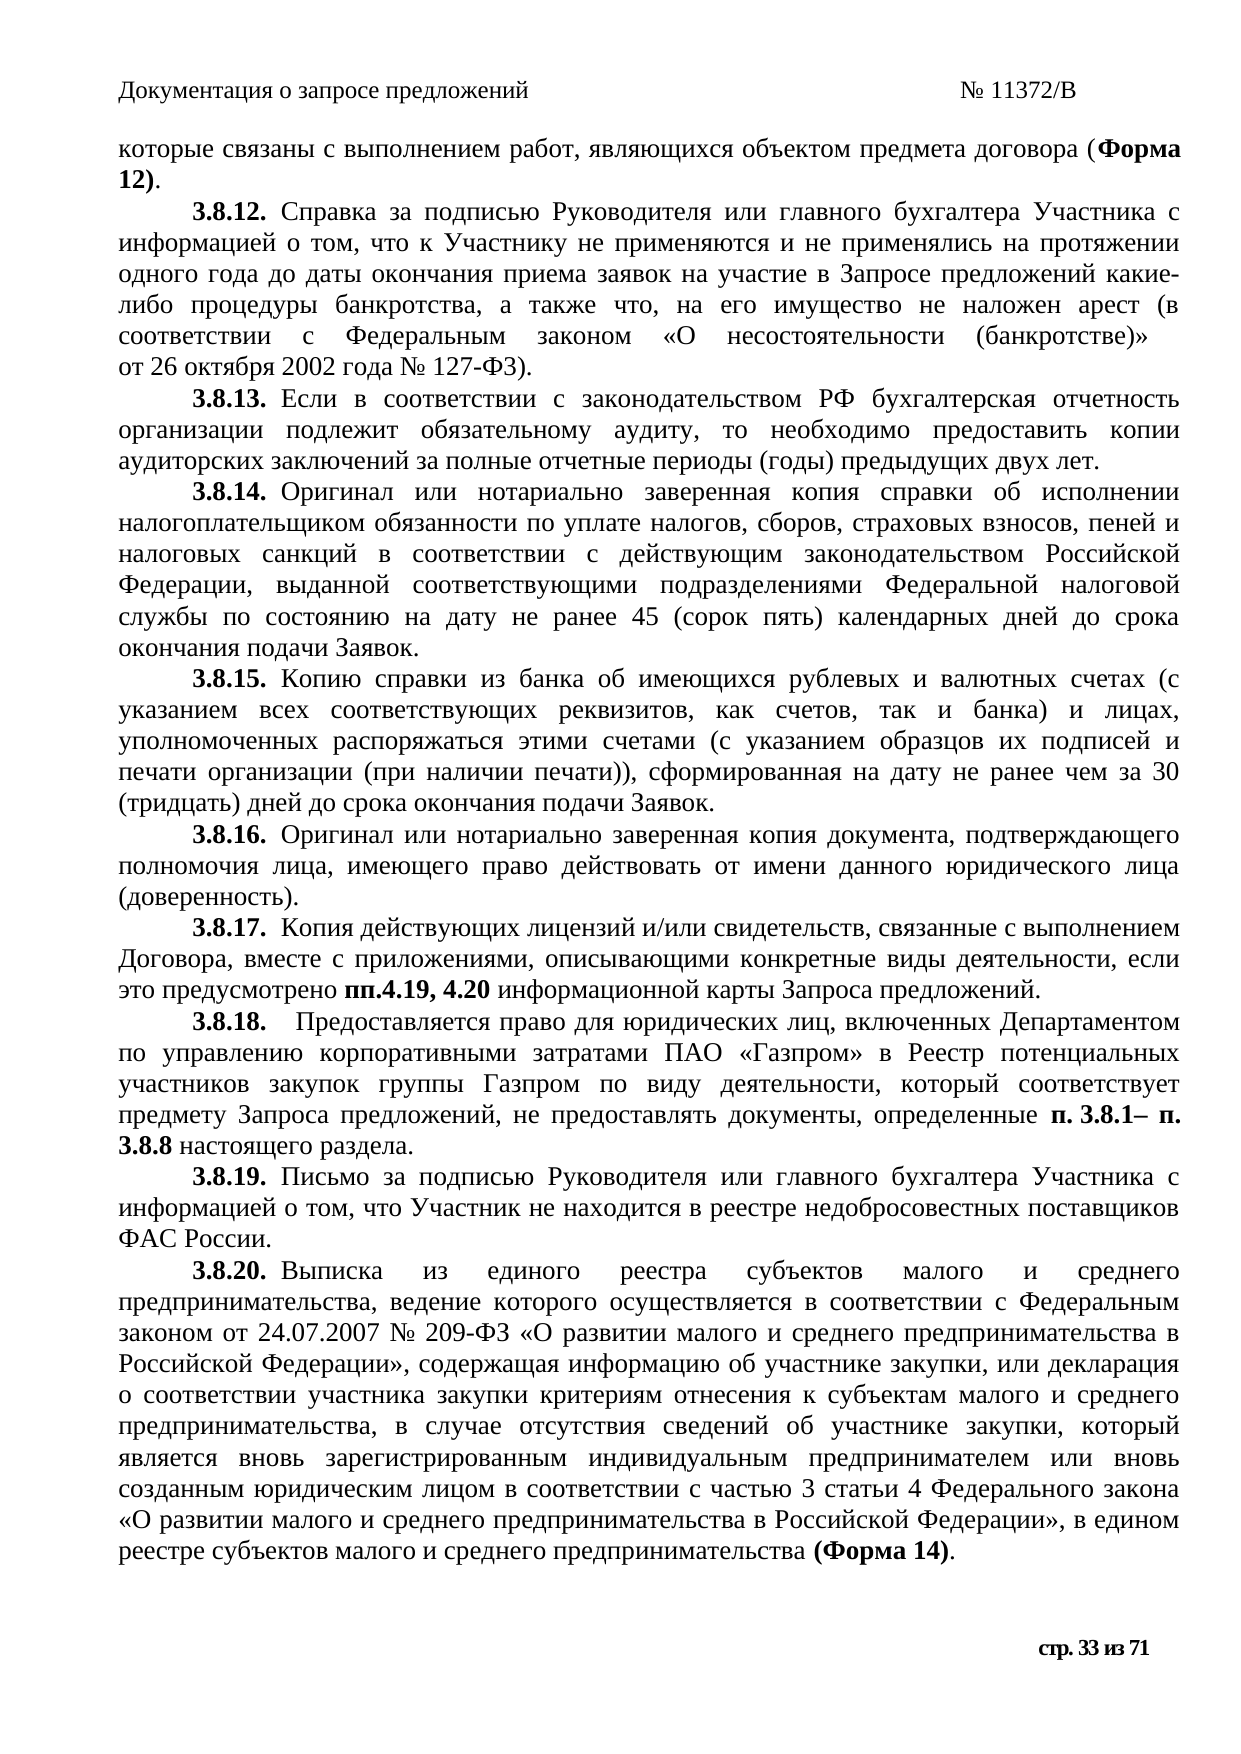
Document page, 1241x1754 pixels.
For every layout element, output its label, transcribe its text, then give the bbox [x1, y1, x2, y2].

text Предоставляется право для юридических лиц, включенных Департаментом по управлению корпоративными затратами ПАО «Газпром» в Реестр потенциальных участников закупок группы Газпром по виду деятельности, который соответствует предмету Запроса предложений, не предоставлять документы, определенные п. 3.8.1– п. 3.8.8 настоящего раздела. [118, 1004, 1181, 1160]
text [118, 132, 1181, 195]
text Справка за подписью Руководителя или главного бухгалтера Участника с информацией о том, что к Участнику не применяются и не применялись на протяжении одного года до даты окончания приема заявок на участие в Запросе предложений какие-либо процедуры банкротства, а также что, на его имущество не наложен арест (в соответствии с Федеральным законом «О несостоятельности (банкротстве)» от 26 октября 2002 года № 127-Ф3). [118, 195, 1181, 382]
text Оригинал или нотариально заверенная копия документа, подтверждающего полномочия лица, имеющего право действовать от имени данного юридического лица (доверенность). [118, 818, 1181, 911]
text Если в соответствии с законодательством РФ бухгалтерская отчетность организации подлежит обязательному аудиту, то необходимо предоставить копии аудиторских заключений за полные отчетные периоды (годы) предыдущих двух лет. [118, 382, 1181, 475]
text Копию справки из банка об имеющихся рублевых и валютных счетах (с указанием всех соответствующих реквизитов, как счетов, так и банка) и лицах, уполномоченных распоряжаться этими счетами (с указанием образцов их подписей и печати организации (при наличии печати)), сформированная на дату не ранее чем за 30 (тридцать) дней до срока окончания подачи Заявок. [118, 662, 1181, 818]
text Копия действующих лицензий и/или свидетельств, связанные с выполнением Договора, вместе с приложениями, описывающими конкретные виды деятельности, если это предусмотрено пп.4.19, 4.20 информационной карты Запроса предложений. [118, 911, 1181, 1004]
text Письмо за подписью Руководителя или главного бухгалтера Участника с информацией о том, что Участник не находится в реестре недобросовестных поставщиков ФАС России. [118, 1160, 1181, 1254]
text Оригинал или нотариально заверенная копия справки об исполнении налогоплательщиком обязанности по уплате налогов, сборов, страховых взносов, пеней и налоговых санкций в соответствии с действующим законодательством Российской Федерации, выданной соответствующими подразделениями Федеральной налоговой службы по состоянию на дату не ранее 45 (сорок пять) календарных дней до срока окончания подачи Заявок. [118, 475, 1181, 662]
text Выписка из единого реестра субъектов малого и среднего предпринимательства, ведение которого осуществляется в соответствии с Федеральным законом от 24.07.2007 № 209-ФЗ «О развитии малого и среднего предпринимательства в Российской Федерации», содержащая информацию об участнике закупки, или декларация о соответствии участника закупки критериям отнесения к субъектам малого и среднего предпринимательства, в случае отсутствия сведений об участнике закупки, который является вновь зарегистрированным индивидуальным предпринимателем или вновь созданным юридическим лицом в соответствии с частью 3 статьи 4 Федерального закона «О развитии малого и среднего предпринимательства в Российской Федерации», в едином реестре субъектов малого и среднего предпринимательства (Форма 14). [118, 1254, 1181, 1565]
